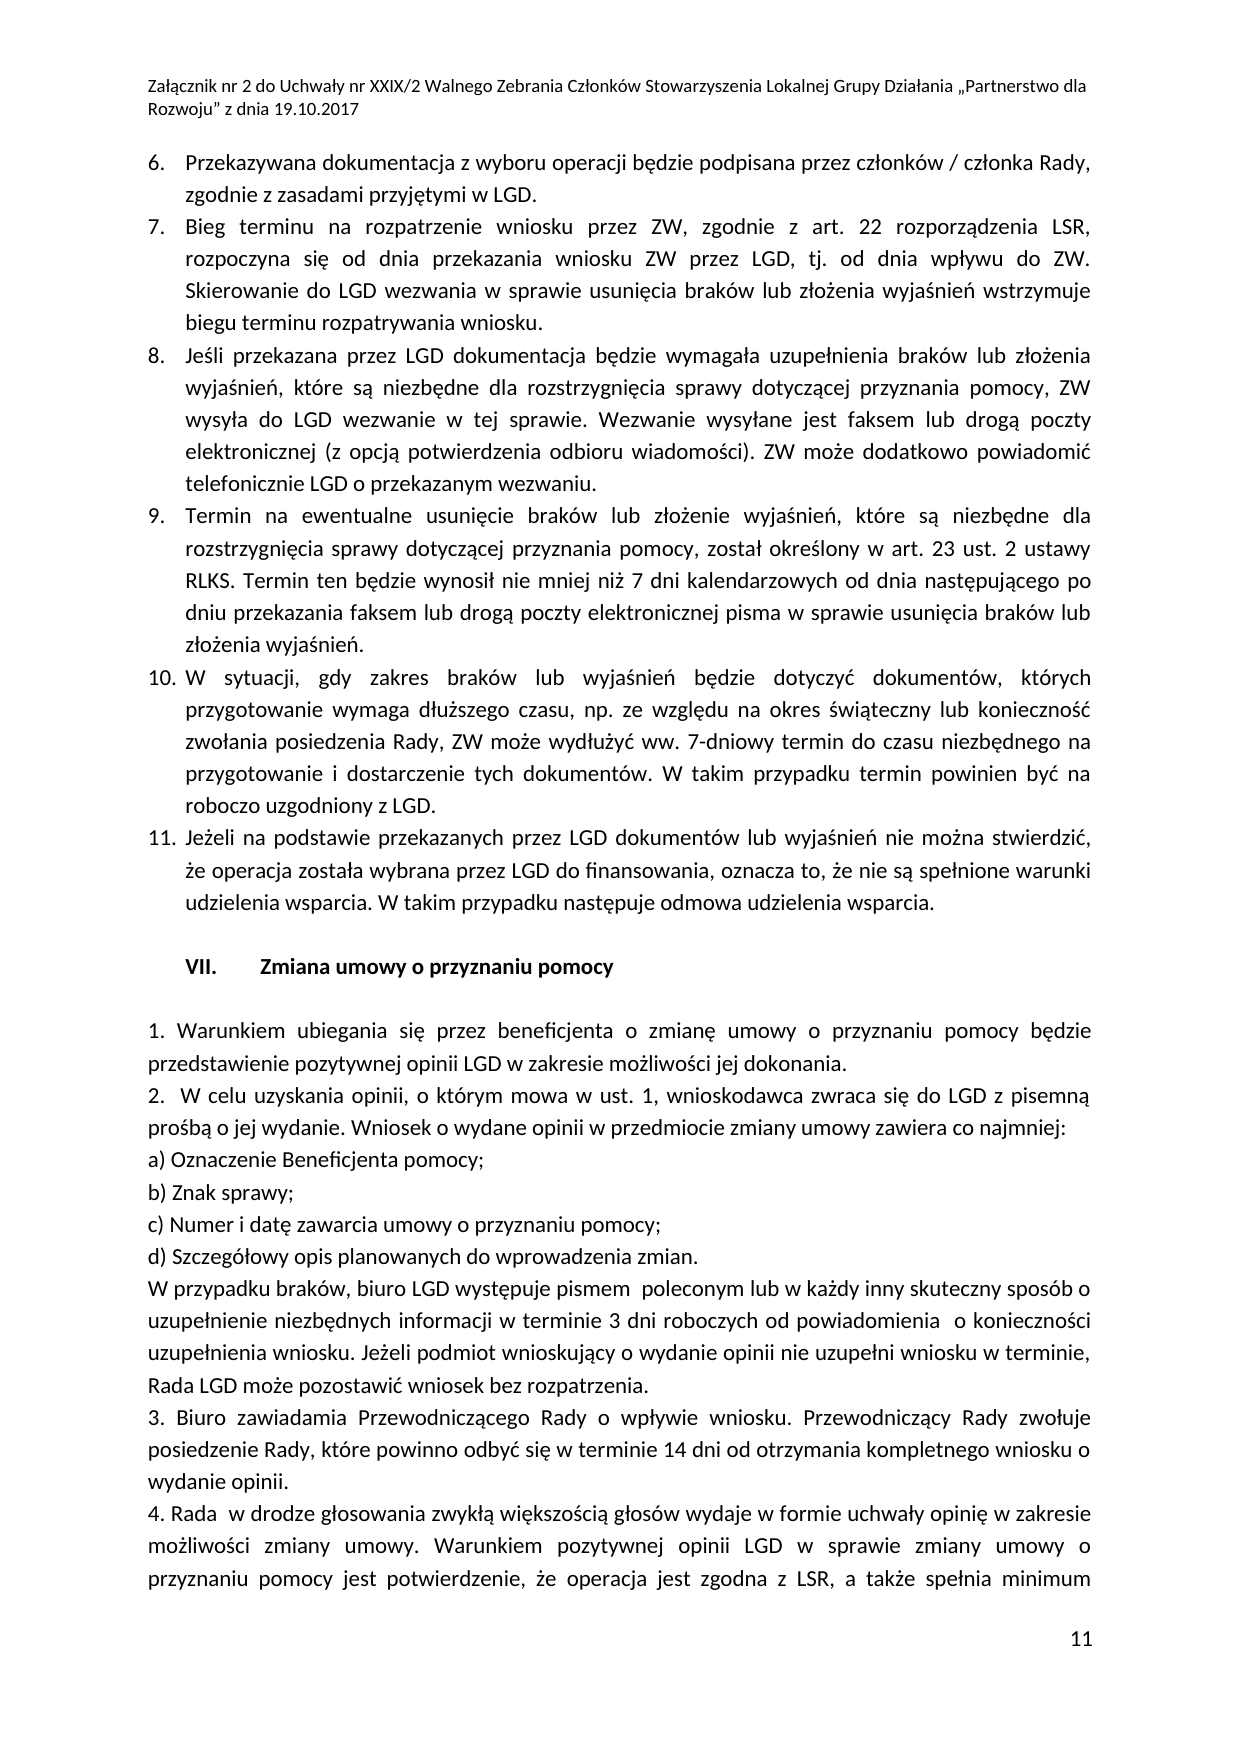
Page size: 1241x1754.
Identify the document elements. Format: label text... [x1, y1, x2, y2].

text 3. Biuro zawiadamia Przewodniczącego Rady o wpływie wniosku. Przewodniczący Rady zwołuje posiedzenie Rady, które powinno odbyć się w terminie 14 dni od otrzymania kompletnego wniosku o wydanie opinii. [148, 1403, 1093, 1495]
list Jeśli przekazana przez LGD dokumentacja będzie wymagała uzupełnienia braków lub złożenia wyjaśnień, które są niezbędne dla rozstrzygnięcia sprawy dotyczącej przyznania pomocy, ZW wysyła do LGD wezwanie w tej sprawie. Wezwanie wysyłane jest faksem lub drogą poczty elektronicznej (z opcją potwierdzenia odbioru wiadomości). ZW może dodatkowo powiadomić telefonicznie LGD o przekazanym wezwaniu. [148, 341, 1093, 497]
text W przypadku braków, biuro LGD występuje pismem poleconym lub w każdy inny skuteczny sposób o uzupełnienie niezbędnych informacji w terminie 3 dni roboczych od powiadomienia o konieczności uzupełnienia wniosku. Jeżeli podmiot wnioskujący o wydanie opinii nie uzupełni wniosku w terminie, Rada LGD może pozostawić wniosek bez rozpatrzenia. [148, 1274, 1093, 1399]
list Jeżeli na podstawie przekazanych przez LGD dokumentów lub wyjaśnień nie można stwierdzić, że operacja została wybrana przez LGD do finansowania, oznacza to, że nie są spełnione warunki udzielenia wsparcia. W takim przypadku następuje odmowa udzielenia wsparcia. [148, 823, 1093, 916]
text a) Oznaczenie Beneficjenta pomocy; [148, 1145, 1093, 1173]
list Termin na ewentualne usunięcie braków lub złożenie wyjaśnień, które są niezbędne dla rozstrzygnięcia sprawy dotyczącej przyznania pomocy, został określony w art. 23 ust. 2 ustawy RLKS. Termin ten będzie wynosił nie mniej niż 7 dni kalendarzowych od dnia następującego po dniu przekazania faksem lub drogą poczty elektronicznej pisma w sprawie usunięcia braków lub złożenia wyjaśnień. [148, 502, 1093, 658]
text c) Numer i datę zawarcia umowy o przyznaniu pomocy; [148, 1210, 1093, 1238]
text 1. Warunkiem ubiegania się przez beneficjenta o zmianę umowy o przyznaniu pomocy będzie przedstawienie pozytywnej opinii LGD w zakresie możliwości jej dokonania. [148, 1017, 1093, 1077]
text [148, 1499, 1093, 1592]
list Bieg terminu na rozpatrzenie wniosku przez ZW, zgodnie z art. 22 rozporządzenia LSR, rozpoczyna się od dnia przekazania wniosku ZW przez LGD, tj. od dnia wpływu do ZW. Skierowanie do LGD wezwania w sprawie usunięcia braków lub złożenia wyjaśnień wstrzymuje biegu terminu rozpatrywania wniosku. [148, 212, 1093, 337]
list Przekazywana dokumentacja z wyboru operacji będzie podpisana przez członków / członka Rady, zgodnie z zasadami przyjętymi w LGD. [148, 148, 1093, 208]
text b) Znak sprawy; [148, 1178, 1093, 1206]
text d) Szczegółowy opis planowanych do wprowadzenia zmian. [148, 1242, 1093, 1270]
list Zmiana umowy o przyznaniu pomocy [185, 952, 1093, 980]
list W sytuacji, gdy zakres braków lub wyjaśnień będzie dotyczyć dokumentów, których przygotowanie wymaga dłuższego czasu, np. ze względu na okres świąteczny lub konieczność zwołania posiedzenia Rady, ZW może wydłużyć ww. 7-dniowy termin do czasu niezbędnego na przygotowanie i dostarczenie tych dokumentów. W takim przypadku termin powinien być na roboczo uzgodniony z LGD. [148, 663, 1093, 819]
text 2. W celu uzyskania opinii, o którym mowa w ust. 1, wnioskodawca zwraca się do LGD z pisemną prośbą o jej wydanie. Wniosek o wydane opinii w przedmiocie zmiany umowy zawiera co najmniej: [148, 1081, 1093, 1141]
